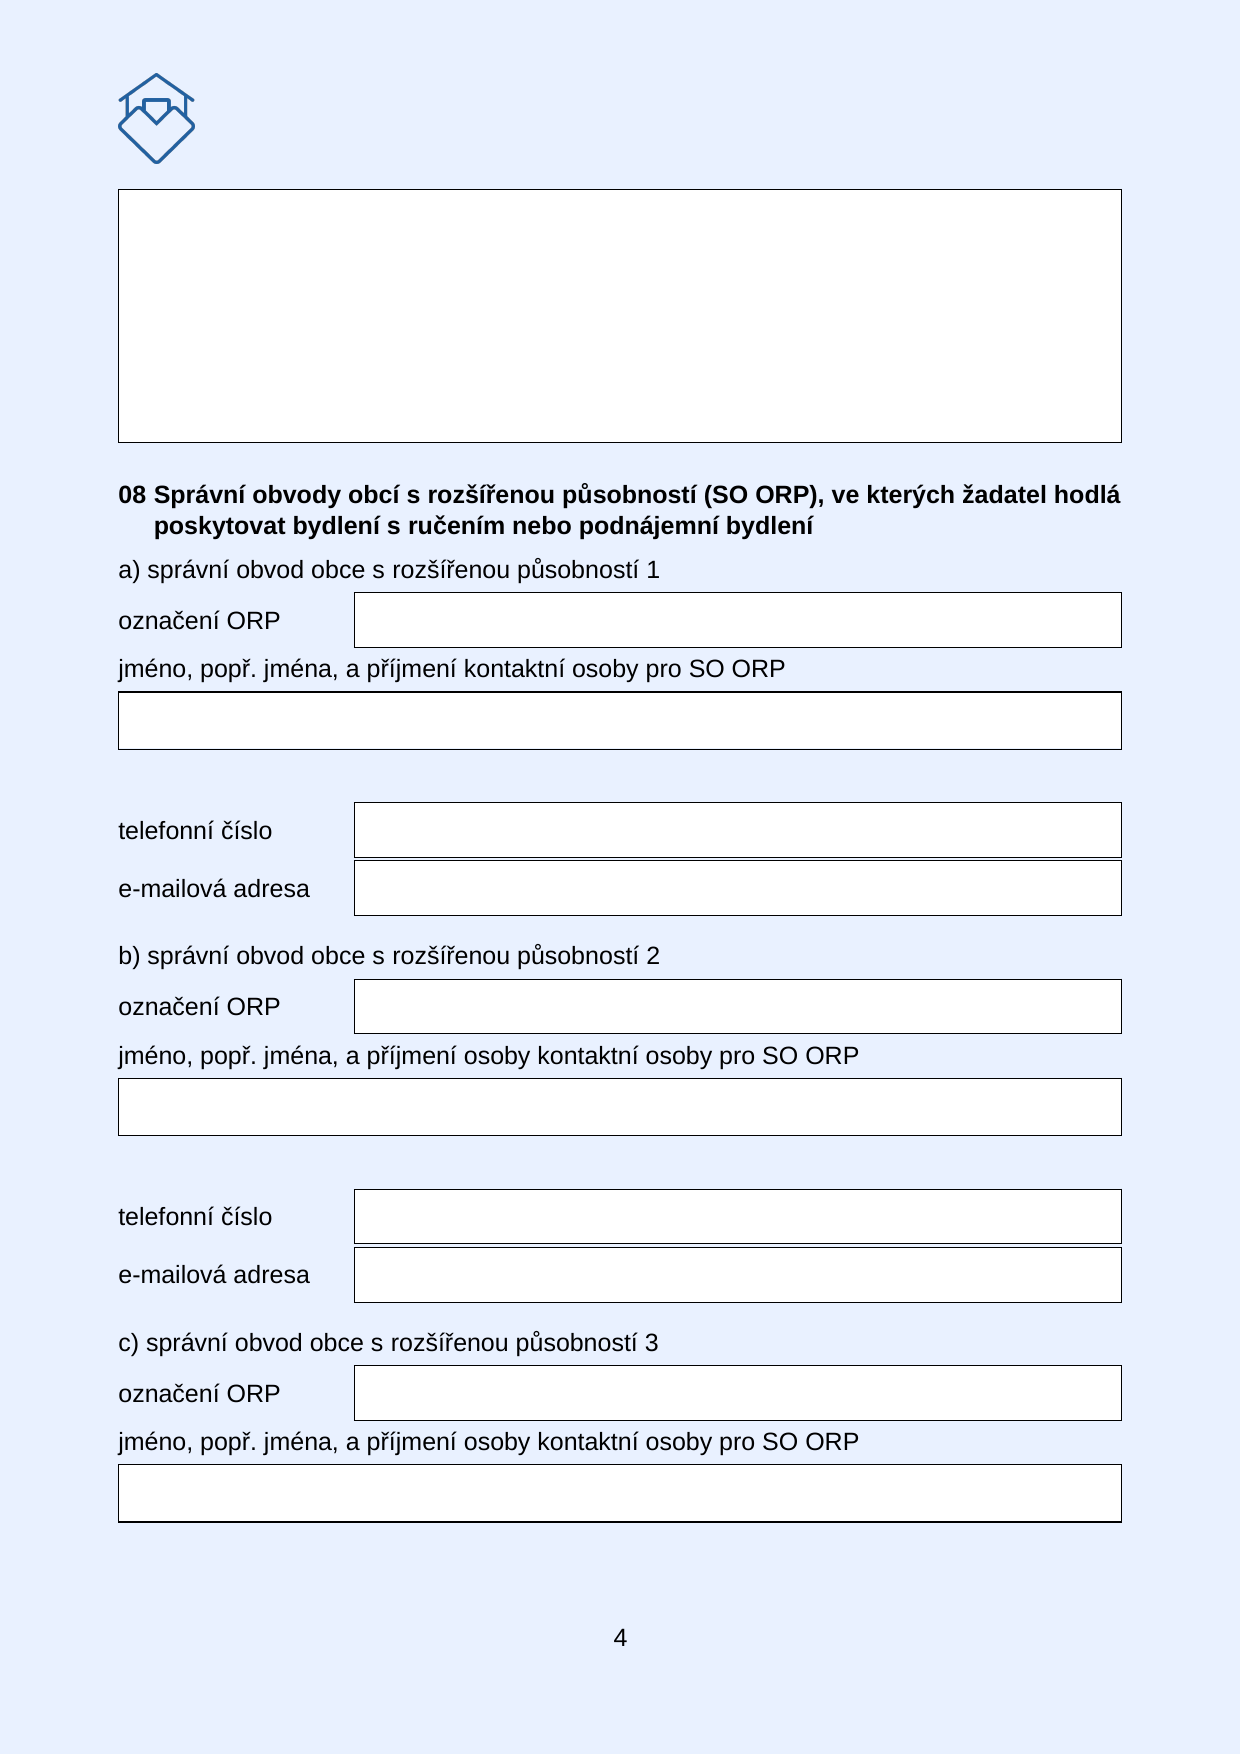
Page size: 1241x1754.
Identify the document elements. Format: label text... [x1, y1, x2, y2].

text 08 Správní obvody obcí s rozšířenou působností (SO ORP), ve kterých žadatel hodlá poskytovat bydlení s ručením nebo podnájemní bydlení [118, 480, 1122, 540]
table_header e-mailová adresa [103, 1247, 354, 1302]
table_header [355, 593, 1121, 647]
text a) správní obvod obce s rozšířenou působností 1 [118, 555, 1122, 583]
table_header [355, 1190, 1121, 1243]
table_header [119, 1079, 1121, 1135]
text c) správní obvod obce s rozšířenou působností 3 [118, 1328, 1122, 1356]
picture [118, 73, 195, 164]
text b) správní obvod obce s rozšířenou působností 2 [118, 941, 1122, 970]
table_header [355, 1366, 1121, 1420]
text jméno, popř. jména, a příjmení osoby kontaktní osoby pro SO ORP [118, 1427, 1122, 1456]
table_header označení ORP [103, 1365, 354, 1420]
table_header [119, 1465, 1121, 1521]
table_header [119, 693, 1121, 748]
table_header označení ORP [103, 979, 354, 1033]
text jméno, popř. jména, a příjmení osoby kontaktní osoby pro SO ORP [118, 1041, 1122, 1069]
table_header telefonní číslo [103, 1189, 354, 1243]
table_header [119, 190, 1121, 442]
table_header [355, 861, 1121, 915]
table_header telefonní číslo [103, 802, 354, 857]
table_header [355, 803, 1121, 857]
table_header označení ORP [103, 592, 354, 647]
table_header [355, 980, 1121, 1033]
text jméno, popř. jména, a příjmení kontaktní osoby pro SO ORP [118, 654, 1122, 683]
table_header [355, 1248, 1121, 1302]
table_header e-mailová adresa [103, 860, 354, 915]
